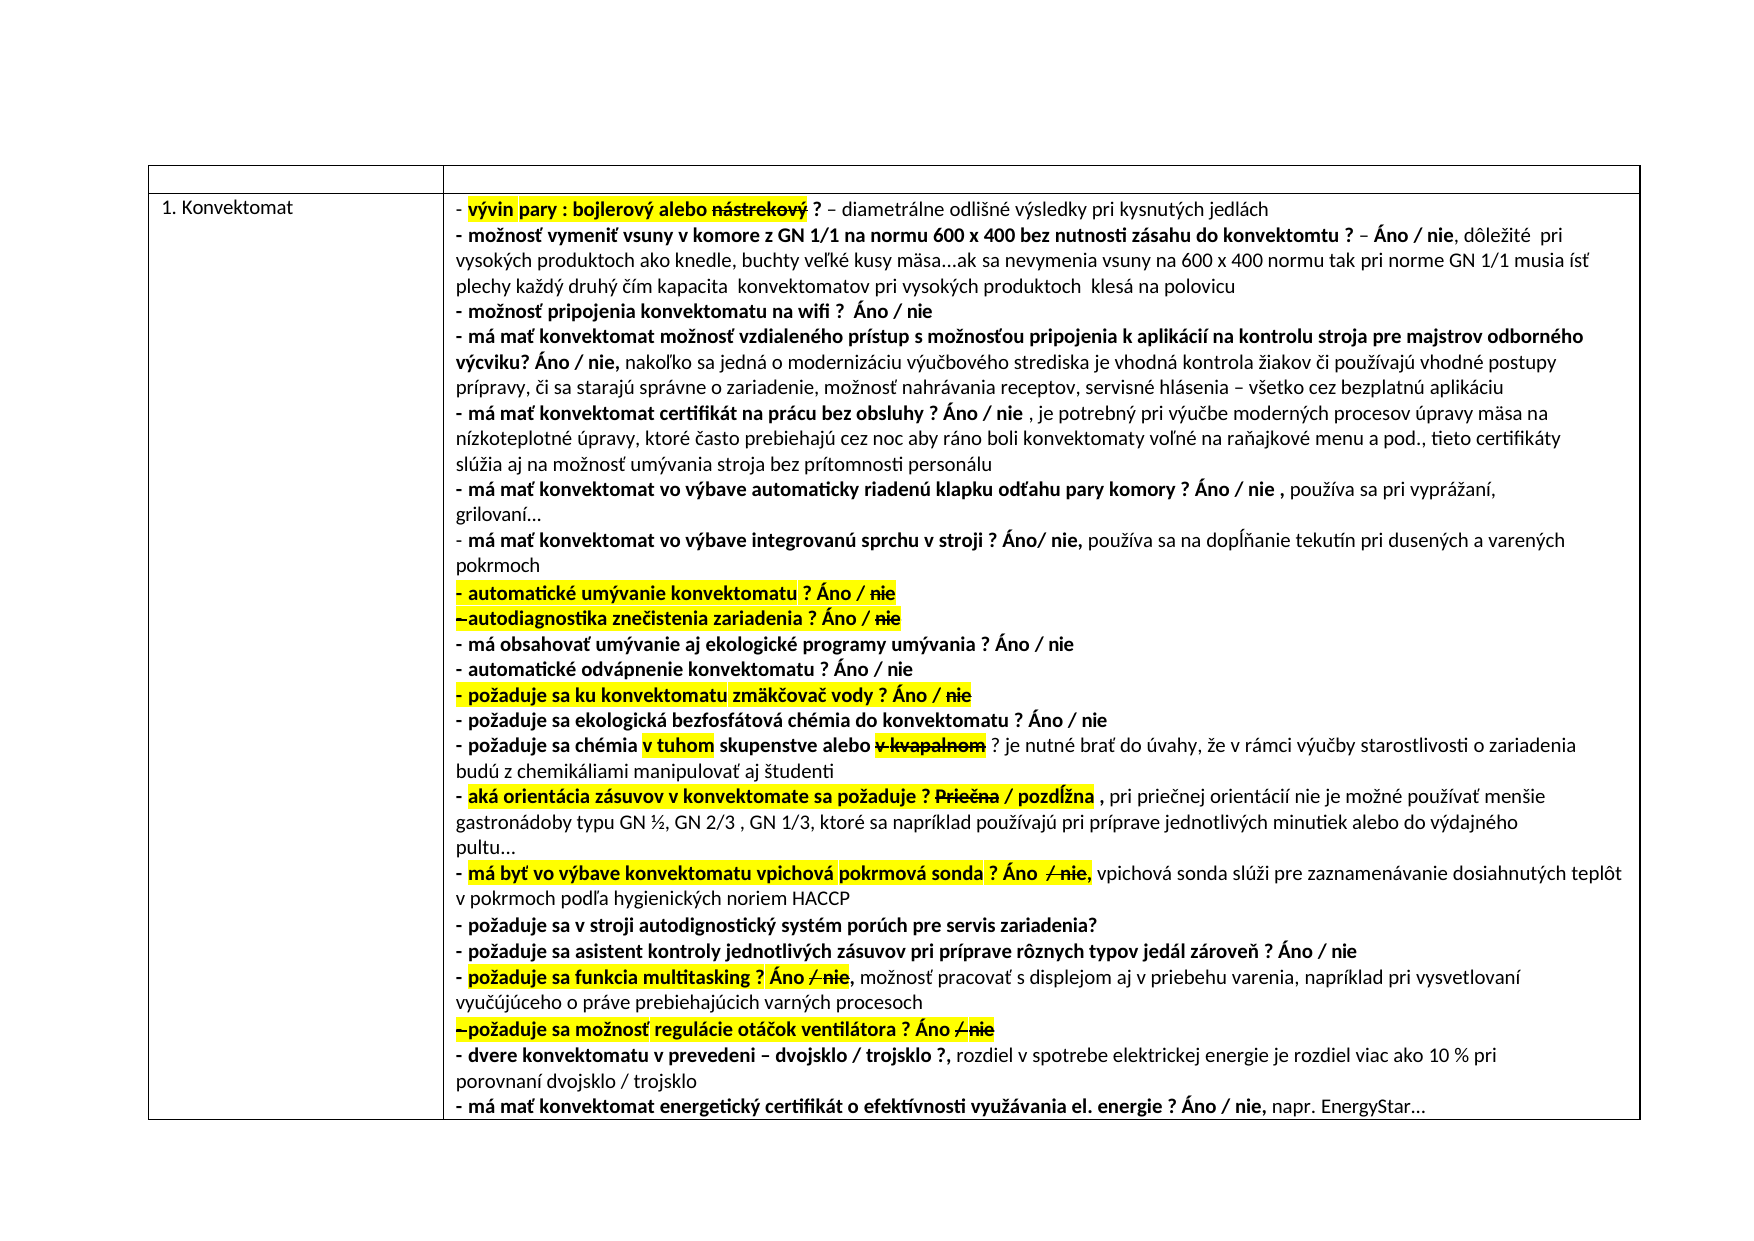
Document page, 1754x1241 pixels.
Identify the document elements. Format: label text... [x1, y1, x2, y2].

table_cell 1. Konvektomat [149, 194, 443, 1119]
table_header [444, 166, 1639, 193]
table_cell vývin pary : bojlerový alebo nástrekový ? – diametrálne odlišné výsledky pri kysnutých jedlách možnosť vymeniť vsuny v komore z GN 1/1 na normu 600 x 400 bez nutnosti zásahu do konvektomtu ? – Áno / nie, dôležité pri vysokých produktoch ako knedle, buchty veľké kusy mäsa...ak sa nevymenia vsuny na 600 x 400 normu tak pri norme GN 1/1 musia ísť plechy každý druhý čím kapacita konvektomatov pri vysokých produktoch klesá na polovicu možnosť pripojenia konvektomatu na wifi ? Áno / nie má mať konvektomat možnosť vzdialeného prístup s možnosťou pripojenia k aplikácií na kontrolu stroja pre majstrov odborného výcviku? Áno / nie, nakoľko sa jedná o modernizáciu výučbového strediska je vhodná kontrola žiakov či používajú vhodné postupy prípravy, či sa starajú správne o zariadenie, možnosť nahrávania receptov, servisné hlásenia – všetko cez bezplatnú aplikáciu má mať konvektomat certifikát na prácu bez obsluhy ? Áno / nie , je potrebný pri výučbe moderných procesov úpravy mäsa na nízkoteplotné úpravy, ktoré často prebiehajú cez noc aby ráno boli konvektomaty voľné na raňajkové menu a pod., tieto certifikáty slúžia aj na možnosť umývania stroja bez prítomnosti personálu má mať konvektomat vo výbave automaticky riadenú klapku odťahu pary komory ? Áno / nie , používa sa pri vyprážaní, grilovaní... má mať konvektomat vo výbave integrovanú sprchu v stroji ? Áno/ nie, používa sa na dopĺňanie tekutín pri dusených a varených pokrmoch automatické umývanie konvektomatu ? Áno / nie autodiagnostika znečistenia zariadenia ? Áno / nie má obsahovať umývanie aj ekologické programy umývania ? Áno / nie automatické odvápnenie konvektomatu ? Áno / nie požaduje sa ku konvektomatu zmäkčovač vody ? Áno / nie požaduje sa ekologická bezfosfátová chémia do konvektomatu ? Áno / nie požaduje sa chémia v tuhom skupenstve alebo v kvapalnom ? je nutné brať do úvahy, že v rámci výučby starostlivosti o zariadenia budú z chemikáliami manipulovať aj študenti aká orientácia zásuvov v konvektomate sa požaduje ? Priečna / pozdĺžna , pri priečnej orientácií nie je možné používať menšie gastronádoby typu GN ½, GN 2/3 , GN 1/3, ktoré sa napríklad používajú pri príprave jednotlivých minutiek alebo do výdajného pultu... má byť vo výbave konvektomatu vpichová pokrmová sonda ? Áno / nie, vpichová sonda slúži pre zaznamenávanie dosiahnutých teplôt v pokrmoch podľa hygienických noriem HACCP požaduje sa v stroji autodignostický systém porúch pre servis zariadenia? požaduje sa asistent kontroly jednotlivých zásuvov pri príprave rôznych typov jedál zároveň ? Áno / nie požaduje sa funkcia multitasking ? Áno / nie, možnosť pracovať s displejom aj v priebehu varenia, napríklad pri vysvetlovaní vyučújúceho o práve prebiehajúcich varných procesoch požaduje sa možnosť regulácie otáčok ventilátora ? Áno / nie dvere konvektomatu v prevedeni – dvojsklo / trojsklo ?, rozdiel v spotrebe elektrickej energie je rozdiel viac ako 10 % pri porovnaní dvojsklo / trojsklo má mať konvektomat energetický certifikát o efektívnosti využávania el. energie ? Áno / nie, napr. EnergyStar... [444, 194, 1639, 1119]
table_header [149, 166, 443, 193]
